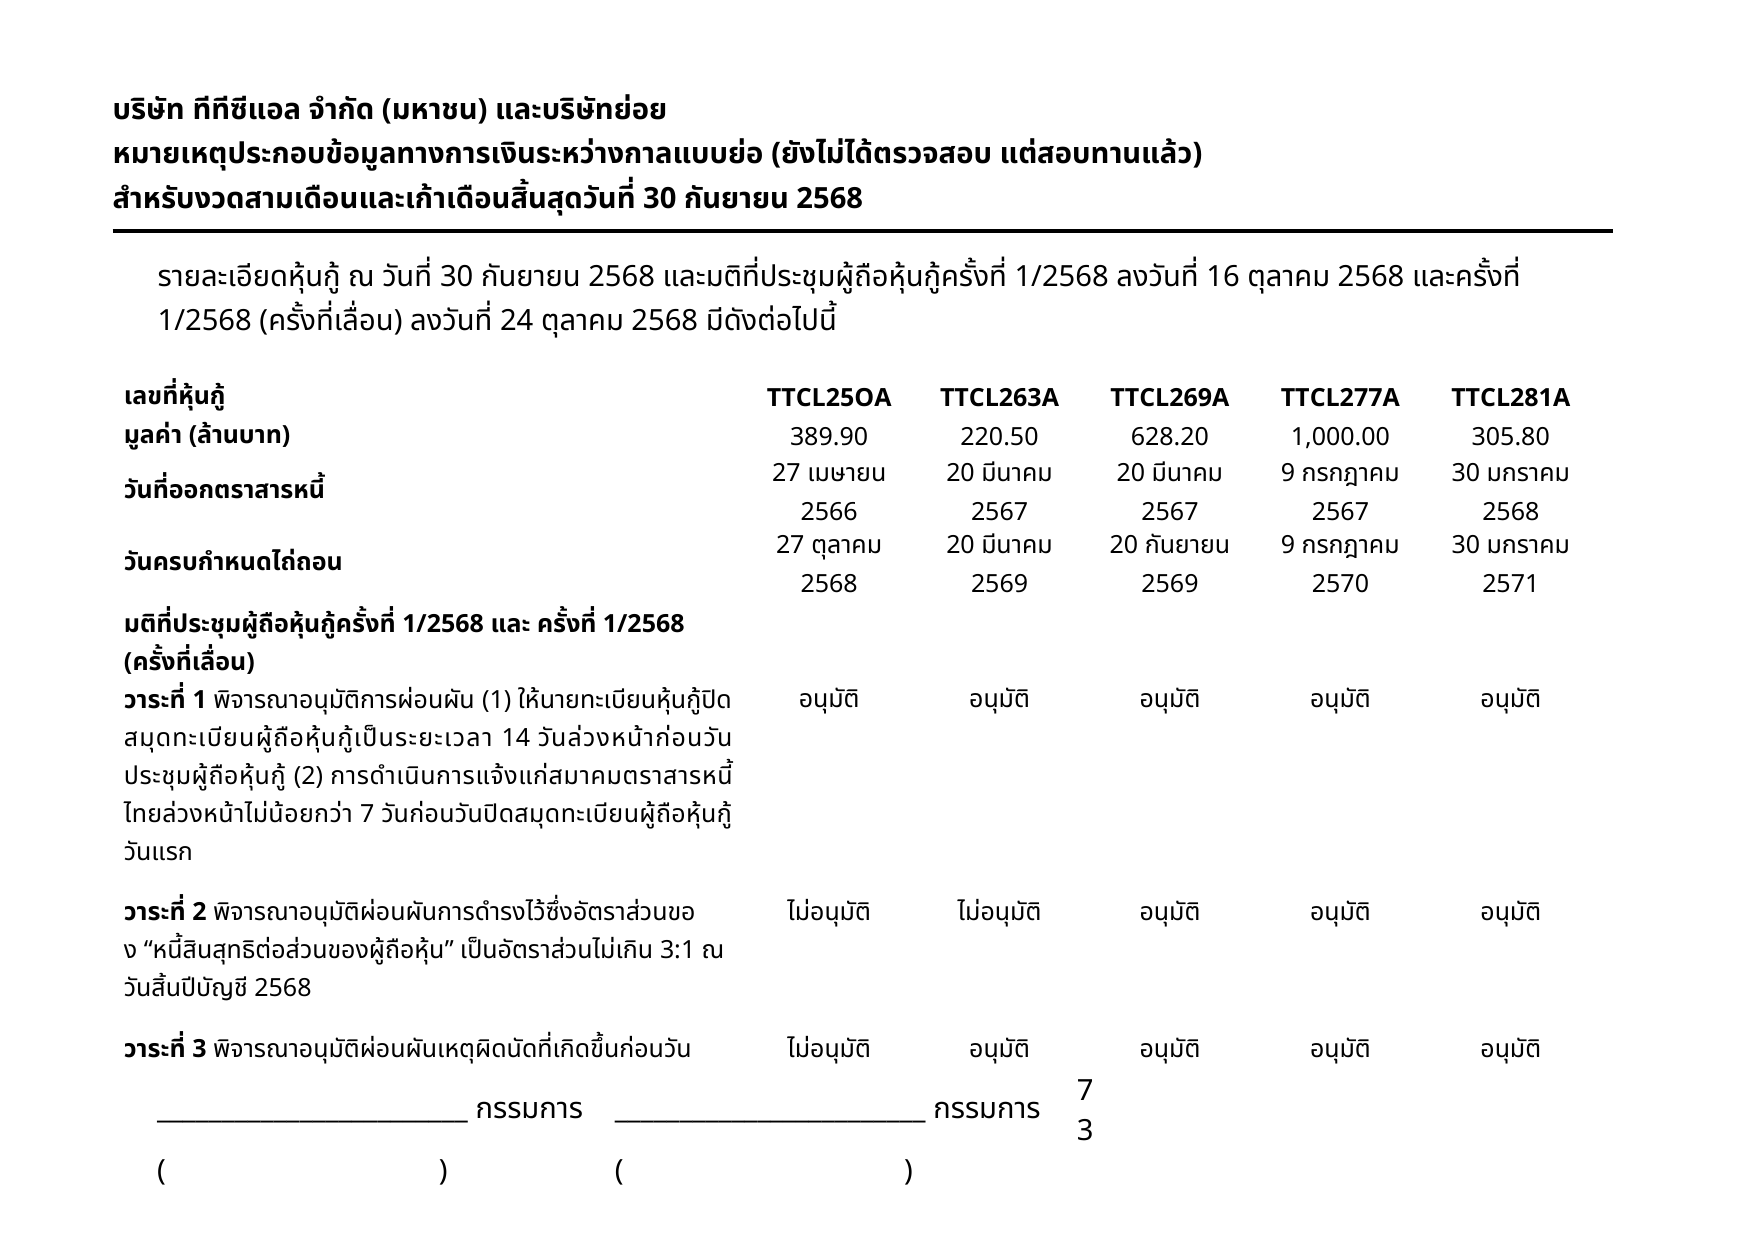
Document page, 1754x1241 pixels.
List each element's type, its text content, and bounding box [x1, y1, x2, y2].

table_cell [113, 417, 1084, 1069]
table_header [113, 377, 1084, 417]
text รายละเอียดหุ้นกู้ ณ วันที่ 30 กันยายน 2568 และมติที่ประชุมผู้ถือหุ้นกู้ครั้งที่ 1/2568 ลงวันที่ 16 ตุลาคม 2568 และครั้งที่ 1/2568 (ครั้งที่เลื่อน) ลงวันที่ 24 ตุลาคม 2568 มีดังต่อไปนี้ [157, 255, 1585, 343]
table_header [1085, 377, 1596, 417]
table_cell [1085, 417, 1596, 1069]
